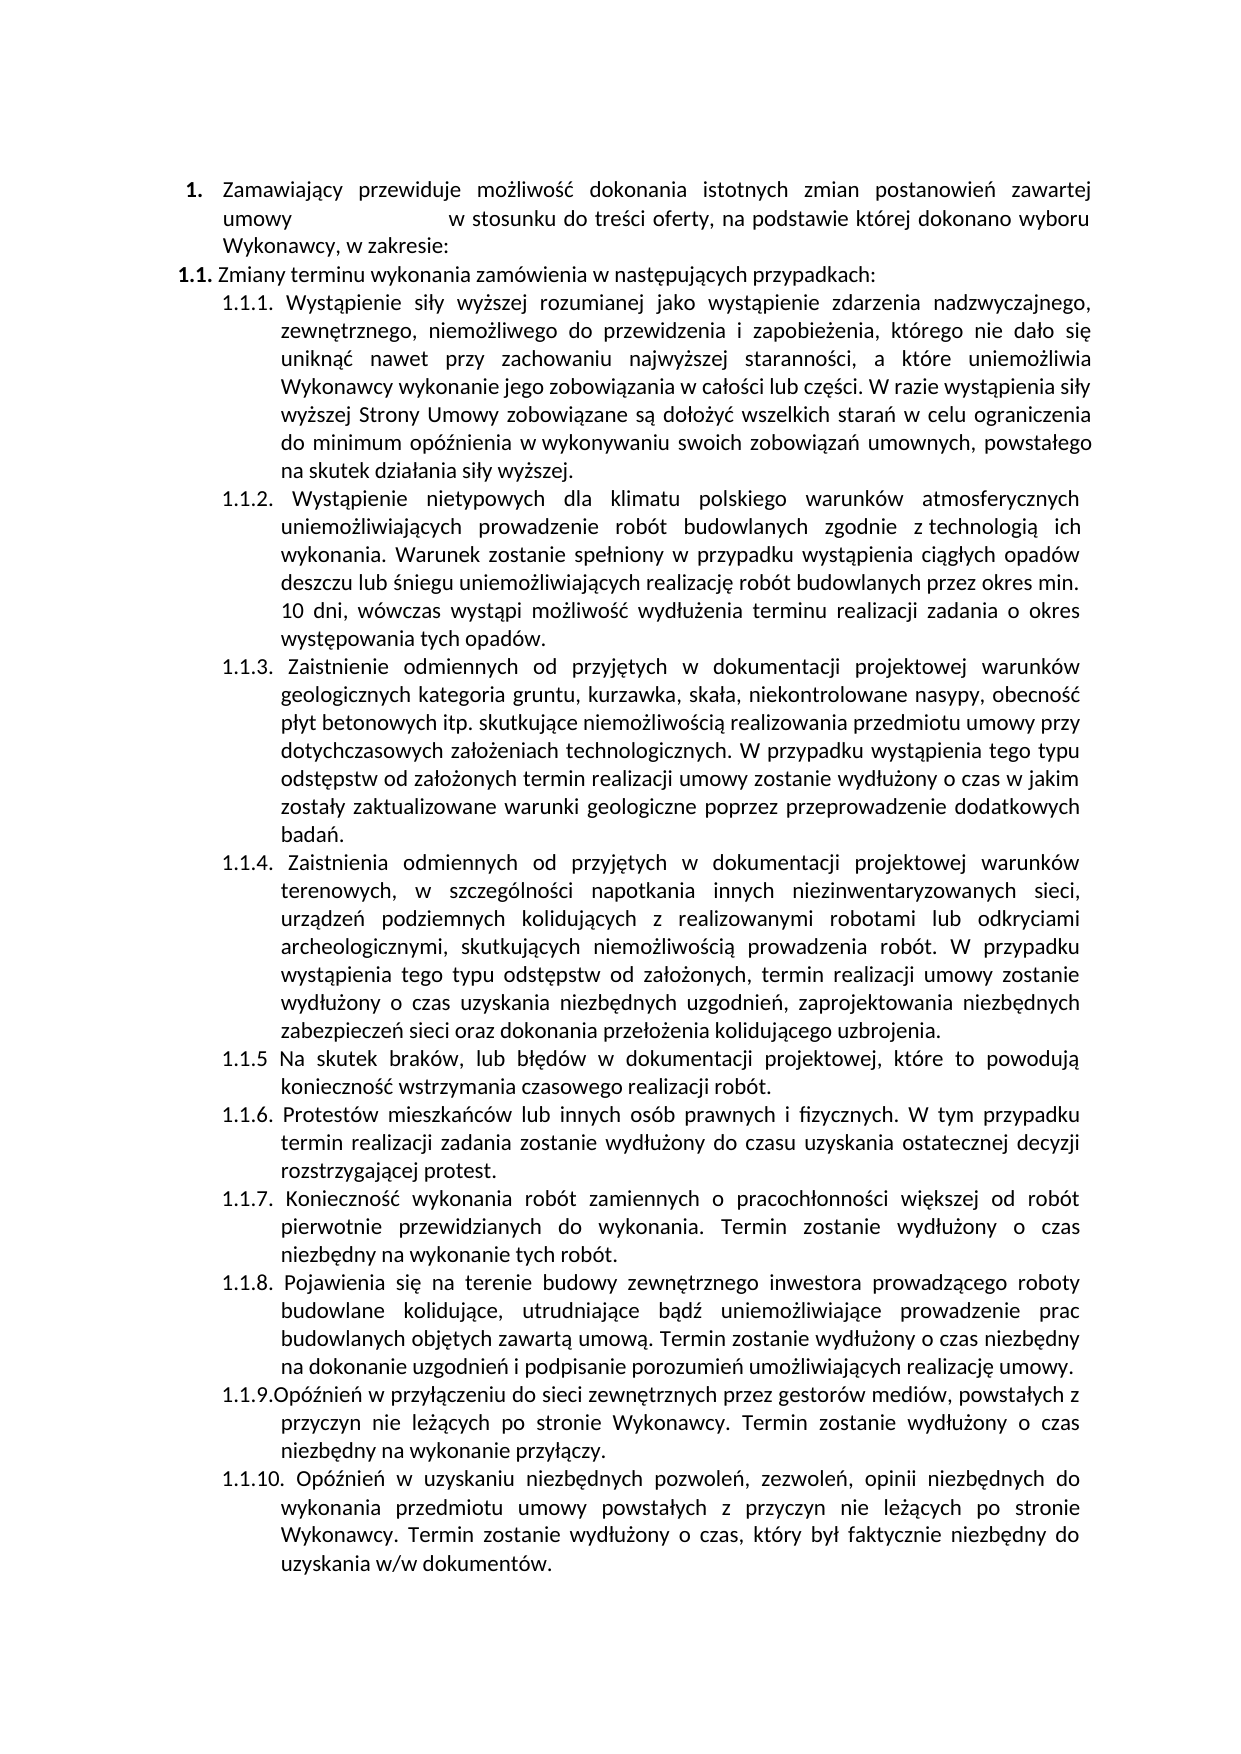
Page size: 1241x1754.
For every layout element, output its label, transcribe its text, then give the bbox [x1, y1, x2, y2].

text 1.1.3. Zaistnienie odmiennych od przyjętych w dokumentacji projektowej warunków geologicznych kategoria gruntu, kurzawka, skała, niekontrolowane nasypy, obecność płyt betonowych itp. skutkujące niemożliwością realizowania przedmiotu umowy przy dotychczasowych założeniach technologicznych. W przypadku wystąpienia tego typu odstępstw od założonych termin realizacji umowy zostanie wydłużony o czas w jakim zostały zaktualizowane warunki geologiczne poprzez przeprowadzenie dodatkowych badań. [221, 652, 1081, 848]
text 1.1.7. Konieczność wykonania robót zamiennych o pracochłonności większej od robót pierwotnie przewidzianych do wykonania. Termin zostanie wydłużony o czas niezbędny na wykonanie tych robót. [221, 1184, 1081, 1268]
text 1.1.9.Opóźnień w przyłączeniu do sieci zewnętrznych przez gestorów mediów, powstałych z przyczyn nie leżących po stronie Wykonawcy. Termin zostanie wydłużony o czas niezbędny na wykonanie przyłączy. [221, 1381, 1081, 1464]
text 1.1.4. Zaistnienia odmiennych od przyjętych w dokumentacji projektowej warunków terenowych, w szczególności napotkania innych niezinwentaryzowanych sieci, urządzeń podziemnych kolidujących z realizowanymi robotami lub odkryciami archeologicznymi, skutkujących niemożliwością prowadzenia robót. W przypadku wystąpienia tego typu odstępstw od założonych, termin realizacji umowy zostanie wydłużony o czas uzyskania niezbędnych uzgodnień, zaprojektowania niezbędnych zabezpieczeń sieci oraz dokonania przełożenia kolidującego uzbrojenia. [221, 848, 1081, 1044]
text 1.1.2. Wystąpienie nietypowych dla klimatu polskiego warunków atmosferycznych uniemożliwiających prowadzenie robót budowlanych zgodnie z technologią ich wykonania. Warunek zostanie spełniony w przypadku wystąpienia ciągłych opadów deszczu lub śniegu uniemożliwiających realizację robót budowlanych przez okres min. 10 dni, wówczas wystąpi możliwość wydłużenia terminu realizacji zadania o okres występowania tych opadów. [221, 484, 1081, 652]
text 1.1. Zmiany terminu wykonania zamówienia w następujących przypadkach: [177, 260, 1093, 288]
text 1.1.8. Pojawienia się na terenie budowy zewnętrznego inwestora prowadzącego roboty budowlane kolidujące, utrudniające bądź uniemożliwiające prowadzenie prac budowlanych objętych zawartą umową. Termin zostanie wydłużony o czas niezbędny na dokonanie uzgodnień i podpisanie porozumień umożliwiających realizację umowy. [221, 1268, 1081, 1381]
text 1.1.1. Wystąpienie siły wyższej rozumianej jako wystąpienie zdarzenia nadzwyczajnego, zewnętrznego, niemożliwego do przewidzenia i zapobieżenia, którego nie dało się uniknąć nawet przy zachowaniu najwyższej staranności, a które uniemożliwia Wykonawcy wykonanie jego zobowiązania w całości lub części. W razie wystąpienia siły wyższej Strony Umowy zobowiązane są dołożyć wszelkich starań w celu ograniczenia do minimum opóźnienia w wykonywaniu swoich zobowiązań umownych, powstałego na skutek działania siły wyższej. [221, 288, 1093, 484]
text 1.1.6. Protestów mieszkańców lub innych osób prawnych i fizycznych. W tym przypadku termin realizacji zadania zostanie wydłużony do czasu uzyskania ostatecznej decyzji rozstrzygającej protest. [221, 1100, 1081, 1184]
text 1.1.5 Na skutek braków, lub błędów w dokumentacji projektowej, które to powodują konieczność wstrzymania czasowego realizacji robót. [221, 1044, 1081, 1100]
text 1.1.10. Opóźnień w uzyskaniu niezbędnych pozwoleń, zezwoleń, opinii niezbędnych do wykonania przedmiotu umowy powstałych z przyczyn nie leżących po stronie Wykonawcy. Termin zostanie wydłużony o czas, który był faktycznie niezbędny do uzyskania w/w dokumentów. [221, 1464, 1081, 1577]
list Zamawiający przewiduje możliwość dokonania istotnych zmian postanowień zawartej umowy w stosunku do treści oferty, na podstawie której dokonano wyboru Wykonawcy, w zakresie: [185, 176, 1093, 260]
